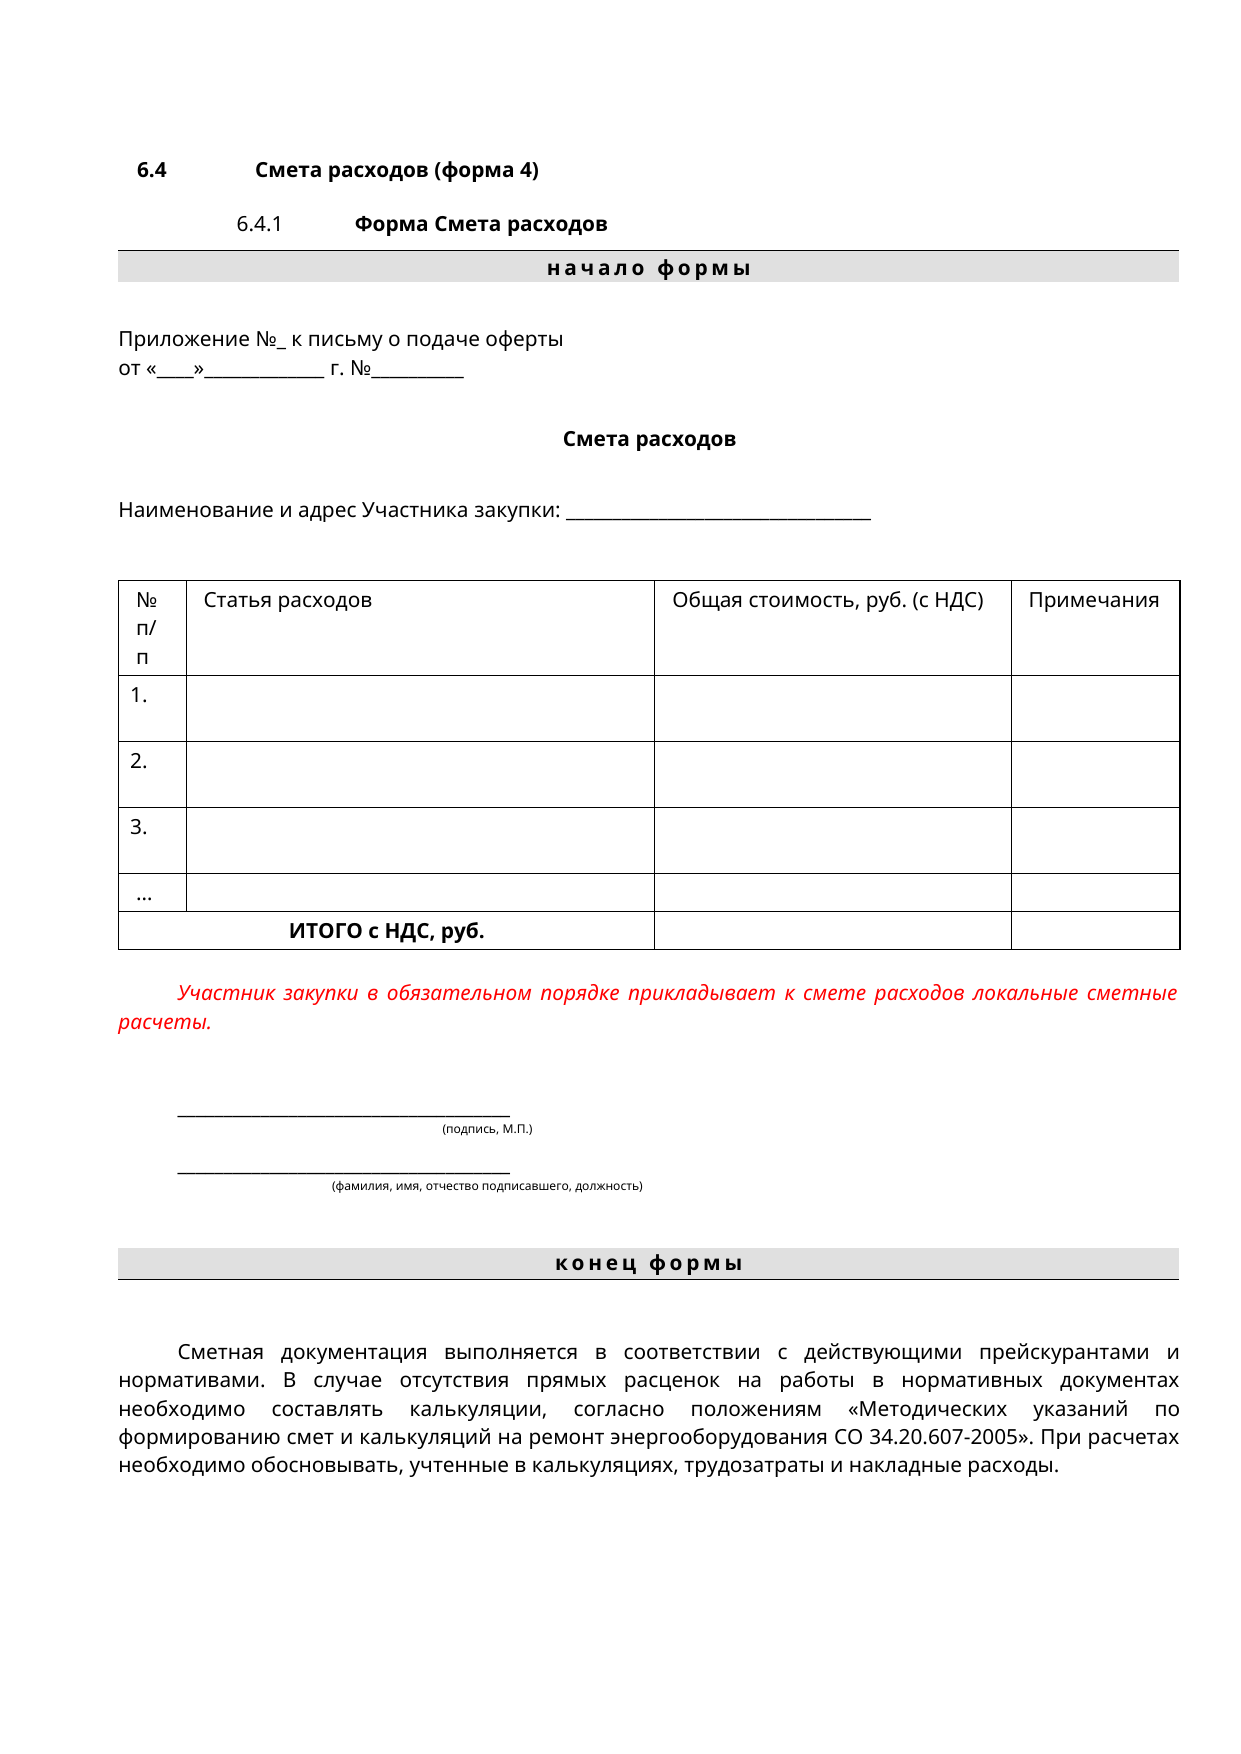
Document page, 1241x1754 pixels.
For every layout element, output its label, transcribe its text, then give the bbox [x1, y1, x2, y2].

text (фамилия, имя, отчество подписавшего, должность) [118, 1177, 797, 1206]
table_cell [655, 808, 1011, 873]
table_header Статья расходов [187, 581, 654, 674]
text (подпись, М.П.) [118, 1121, 797, 1149]
text ____________________________________ [118, 1149, 1181, 1177]
text Наименование и адрес Участника закупки: _________________________________ [118, 495, 1181, 523]
text Форма Смета расходов [236, 209, 1181, 237]
subtitle Смета расходов (форма 4) [137, 156, 1181, 184]
text Участник закупки в обязательном порядке прикладывает к смете расходов локальные сметные расчеты. [118, 978, 1181, 1035]
table_cell [187, 742, 654, 807]
table_header Примечания [1012, 581, 1179, 674]
text Смета расходов [118, 424, 1181, 452]
table_cell [1012, 912, 1179, 949]
table_cell [119, 742, 186, 807]
text конец формы [118, 1248, 1179, 1279]
table_cell [187, 676, 654, 741]
table_header Общая стоимость, руб. (с НДС) [655, 581, 1011, 674]
table_cell [655, 912, 1011, 949]
table_cell [655, 742, 1011, 807]
table_cell [1012, 676, 1179, 741]
table_cell … [119, 874, 186, 911]
table_cell ИТОГО с НДС, руб. [119, 912, 654, 949]
table_cell [1012, 742, 1179, 807]
table_header № п/п [119, 581, 186, 674]
table_cell [119, 808, 186, 873]
text ____________________________________ [118, 1092, 1181, 1121]
table_cell [1012, 808, 1179, 873]
table_cell [1012, 874, 1179, 911]
table_cell [187, 874, 654, 911]
text Сметная документация выполняется в соответствии с действующими прейскурантами и нормативами. В случае отсутствия прямых расценок на работы в нормативных документах необходимо составлять калькуляции, согласно положениям «Методических указаний по формированию смет и калькуляций на ремонт энергооборудования СО 34.20.607-2005». При расчетах необходимо обосновывать, учтенные в калькуляциях, трудозатраты и накладные расходы. [118, 1337, 1181, 1479]
text начало формы [118, 251, 1179, 282]
table_cell [119, 676, 186, 741]
table_cell [655, 874, 1011, 911]
table_cell [655, 676, 1011, 741]
text Приложение №_ к письму о подаче оферты от «____»_____________ г. №__________ [118, 324, 1181, 381]
table_cell [187, 808, 654, 873]
